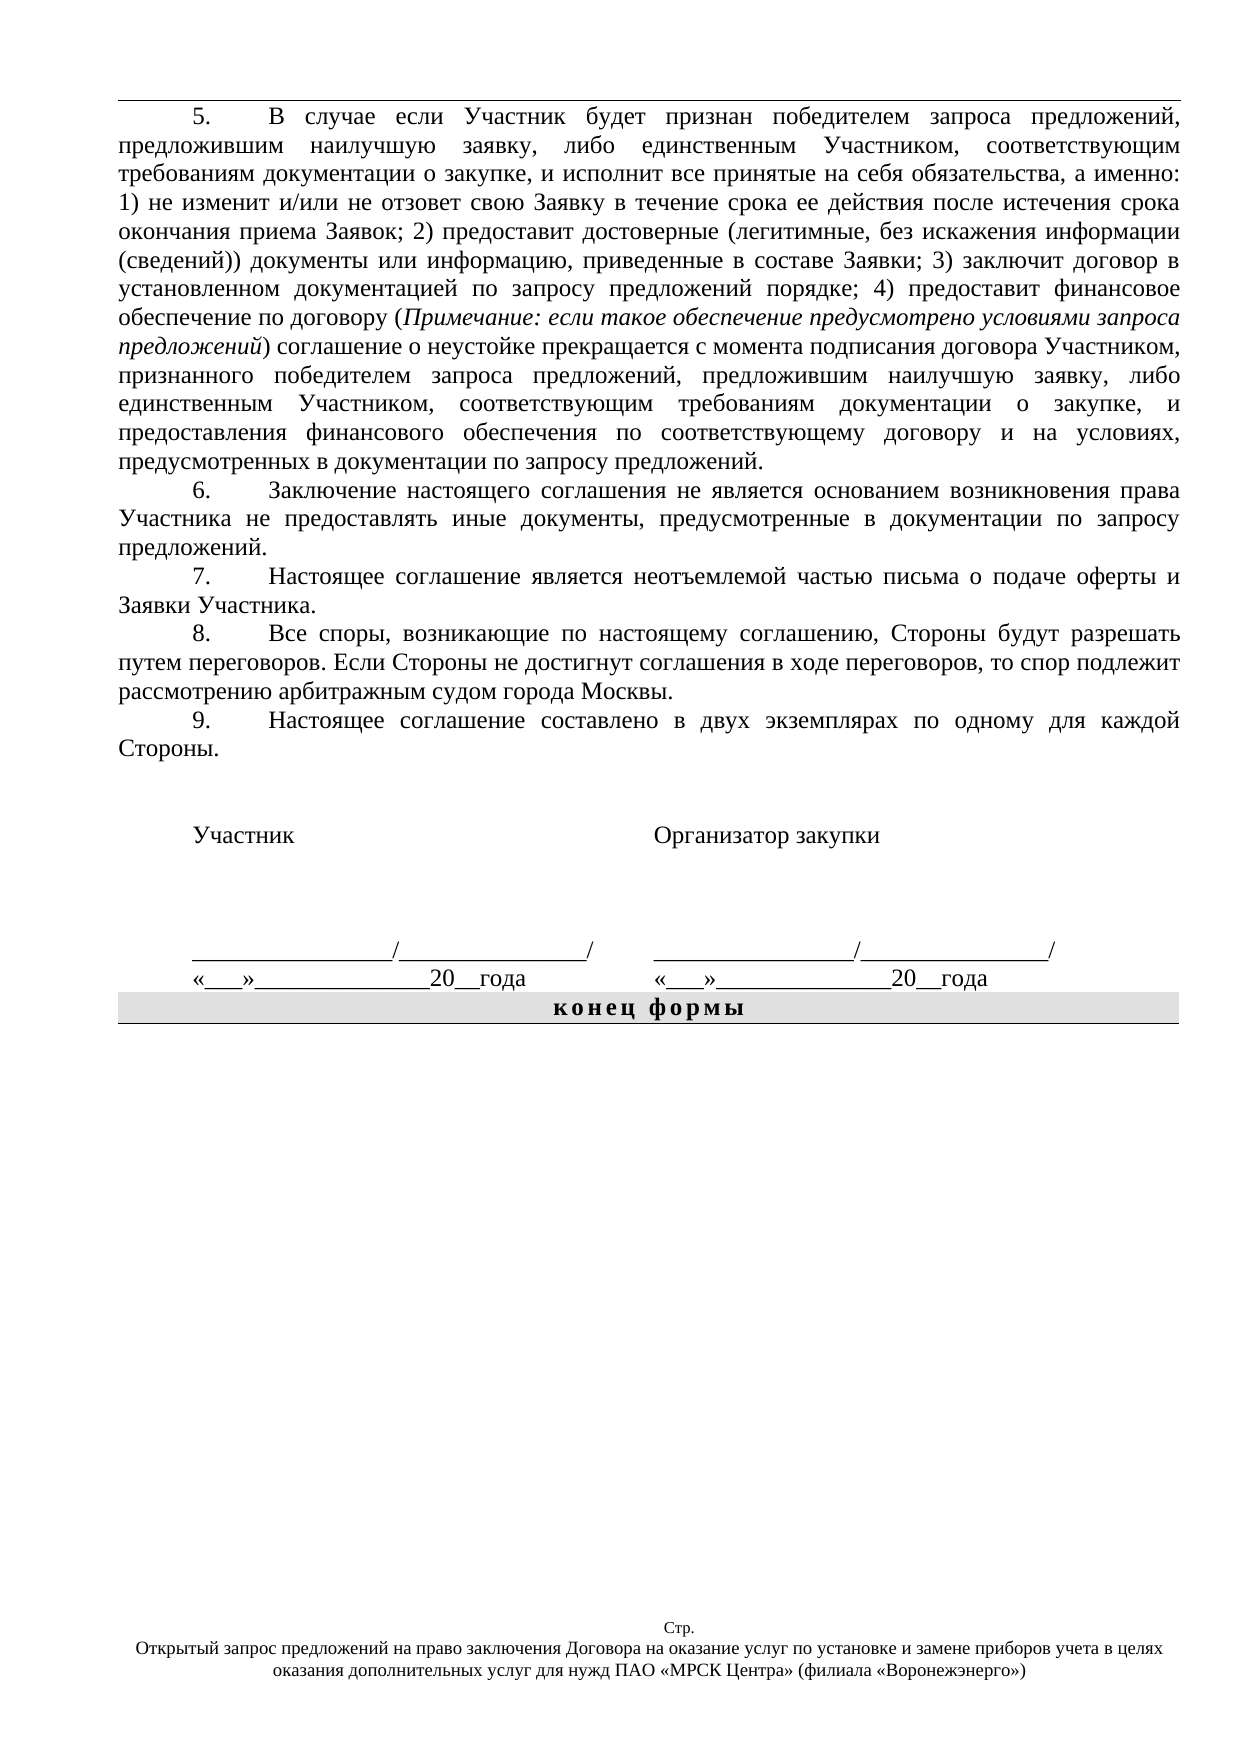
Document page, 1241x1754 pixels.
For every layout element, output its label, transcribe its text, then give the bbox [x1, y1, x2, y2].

list Все споры, возникающие по настоящему соглашению, Стороны будут разрешать путем переговоров. Если Стороны не достигнут соглашения в ходе переговоров, то спор подлежит рассмотрению арбитражным судом города Москвы. [118, 618, 1181, 705]
list В случае если Участник будет признан победителем запроса предложений, предложившим наилучшую заявку, либо единственным Участником, соответствующим требованиям документации о закупке, и исполнит все принятые на себя обязательства, а именно: 1) не изменит и/или не отзовет свою Заявку в течение срока ее действия после истечения срока окончания приема Заявок; 2) предоставит достоверные (легитимные, без искажения информации (сведений)) документы или информацию, приведенные в составе Заявки; 3) заключит договор в установленном документацией по запросу предложений порядке; 4) предоставит финансовое обеспечение по договору (Примечание: если такое обеспечение предусмотрено условиями запроса предложений) соглашение о неустойке прекращается с момента подписания договора Участником, признанного победителем запроса предложений, предложившим наилучшую заявку, либо единственным Участником, соответствующим требованиям документации о закупке, и предоставления финансового обеспечения по соответствующему договору и на условиях, предусмотренных в документации по запросу предложений. [118, 101, 1181, 475]
list Настоящее соглашение является неотъемлемой частью письма о подаче оферты и Заявки Участника. [118, 561, 1181, 618]
text конец формы [118, 992, 1179, 1023]
table_header Участник [181, 820, 642, 848]
table_header Организатор закупки [643, 820, 1104, 848]
table_cell ________________/_______________/ «___»______________20__года [181, 849, 642, 992]
list Заключение настоящего соглашения не является основанием возникновения права Участника не предоставлять иные документы, предусмотренные в документации по запросу предложений. [118, 475, 1181, 561]
table_cell ________________/_______________/ «___»______________20__года [643, 849, 1104, 992]
list Настоящее соглашение составлено в двух экземплярах по одному для каждой Стороны. [118, 705, 1181, 762]
